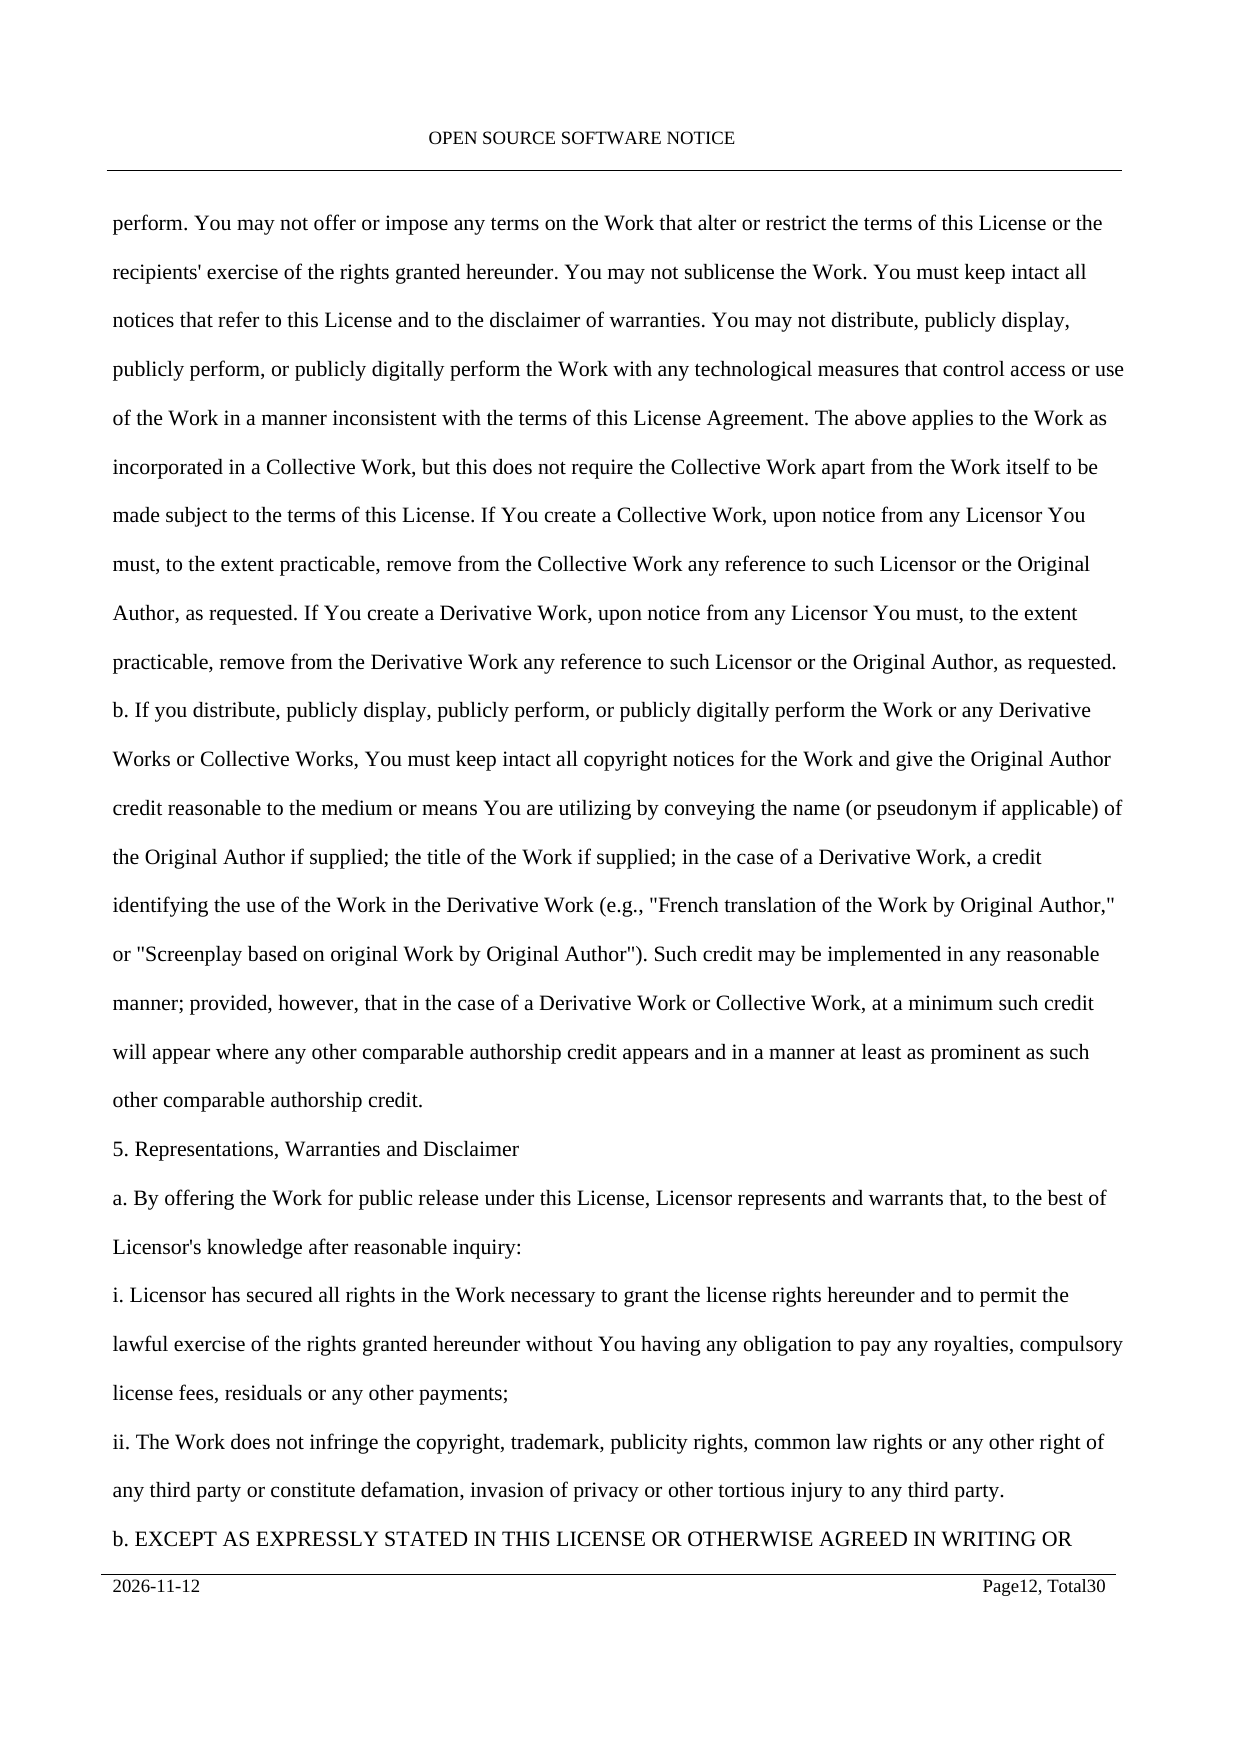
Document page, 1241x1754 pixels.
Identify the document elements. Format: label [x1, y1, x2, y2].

text [112, 206, 1128, 1555]
